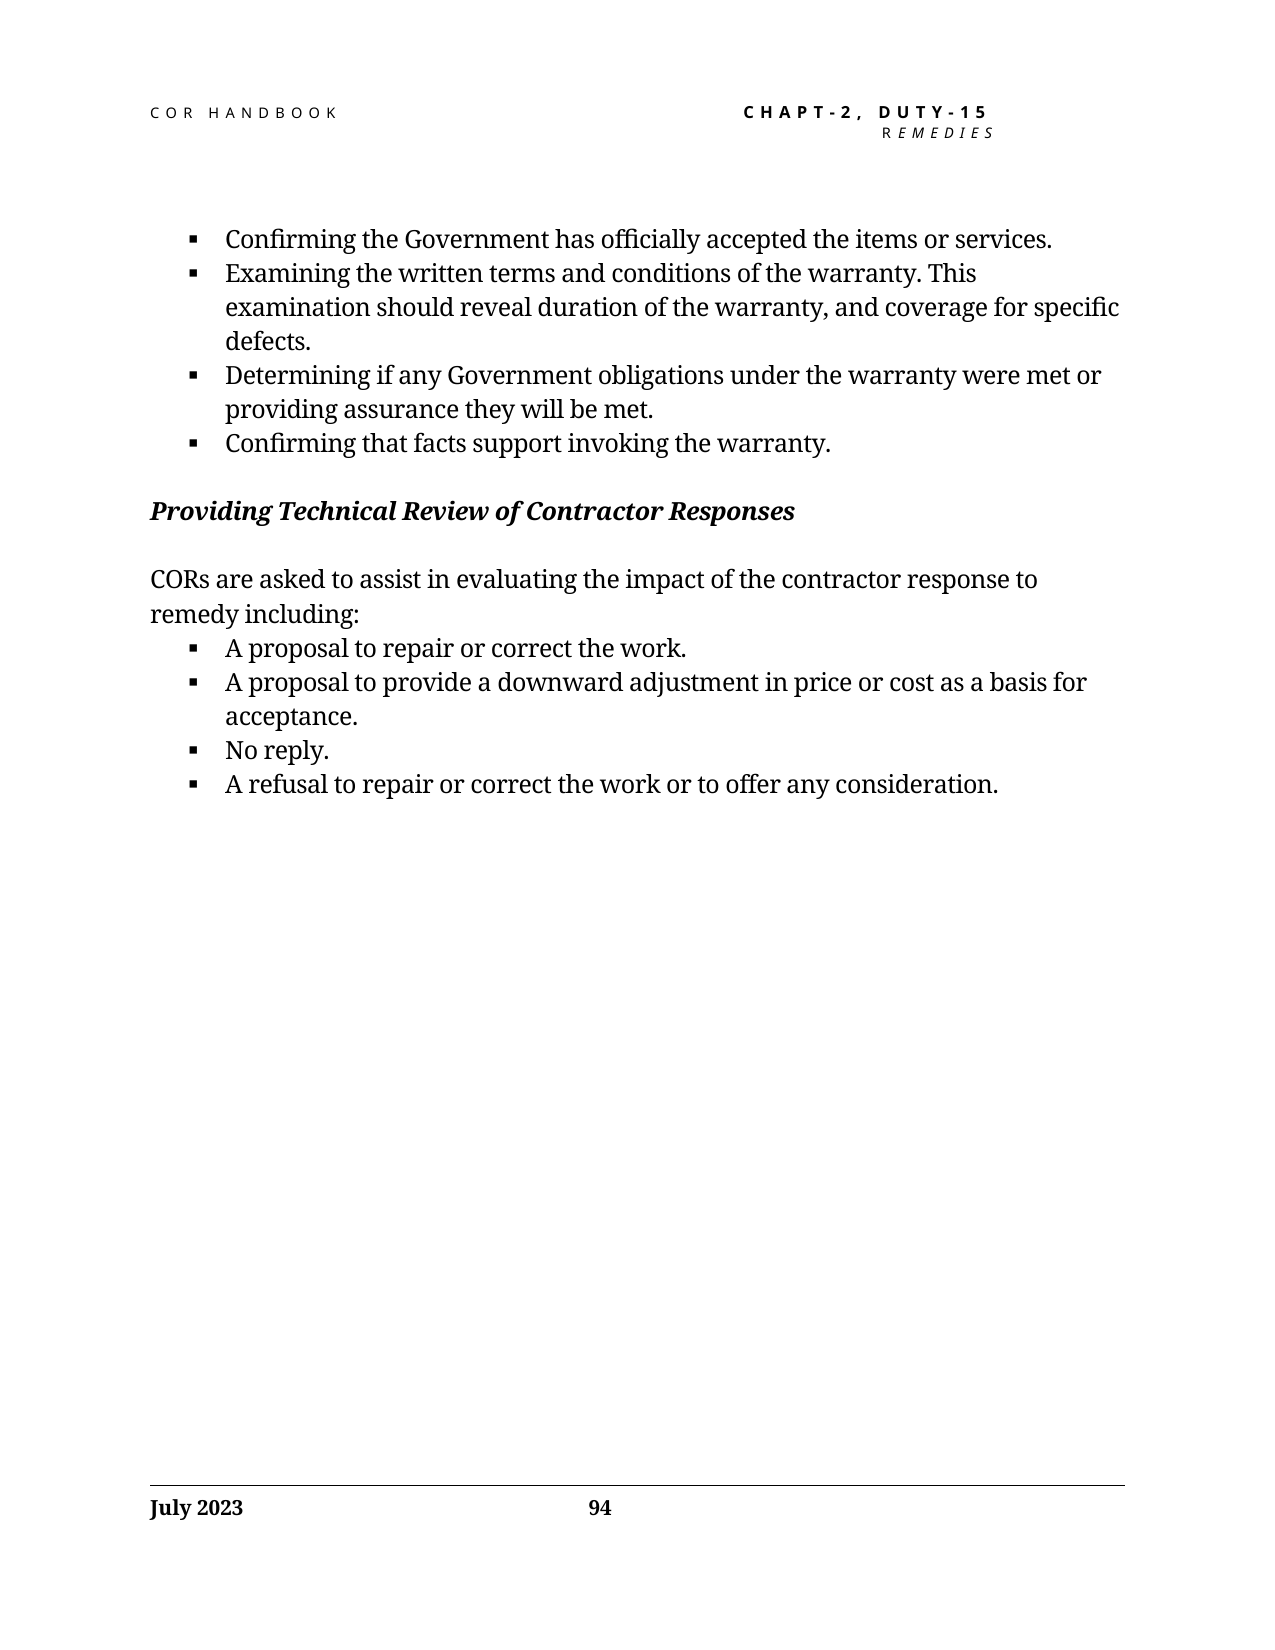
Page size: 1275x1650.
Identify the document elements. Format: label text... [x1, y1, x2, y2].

list A refusal to repair or correct the work or to offer any consideration. [187, 767, 1125, 801]
text Providing Technical Review of Contractor Responses [150, 494, 1125, 528]
list Confirming the Government has officially accepted the items or services. [187, 222, 1125, 256]
text CORs are asked to assist in evaluating the impact of the contractor response to remedy including: [150, 562, 1125, 630]
list A proposal to repair or correct the work. [187, 630, 1125, 664]
list Examining the written terms and conditions of the warranty. This examination should reveal duration of the warranty, and coverage for specific defects. [187, 256, 1125, 358]
list Confirming that facts support invoking the warranty. [187, 426, 1125, 460]
list No reply. [187, 732, 1125, 767]
list Determining if any Government obligations under the warranty were met or providing assurance they will be met. [187, 358, 1125, 426]
list A proposal to provide a downward adjustment in price or cost as a basis for acceptance. [187, 664, 1125, 732]
